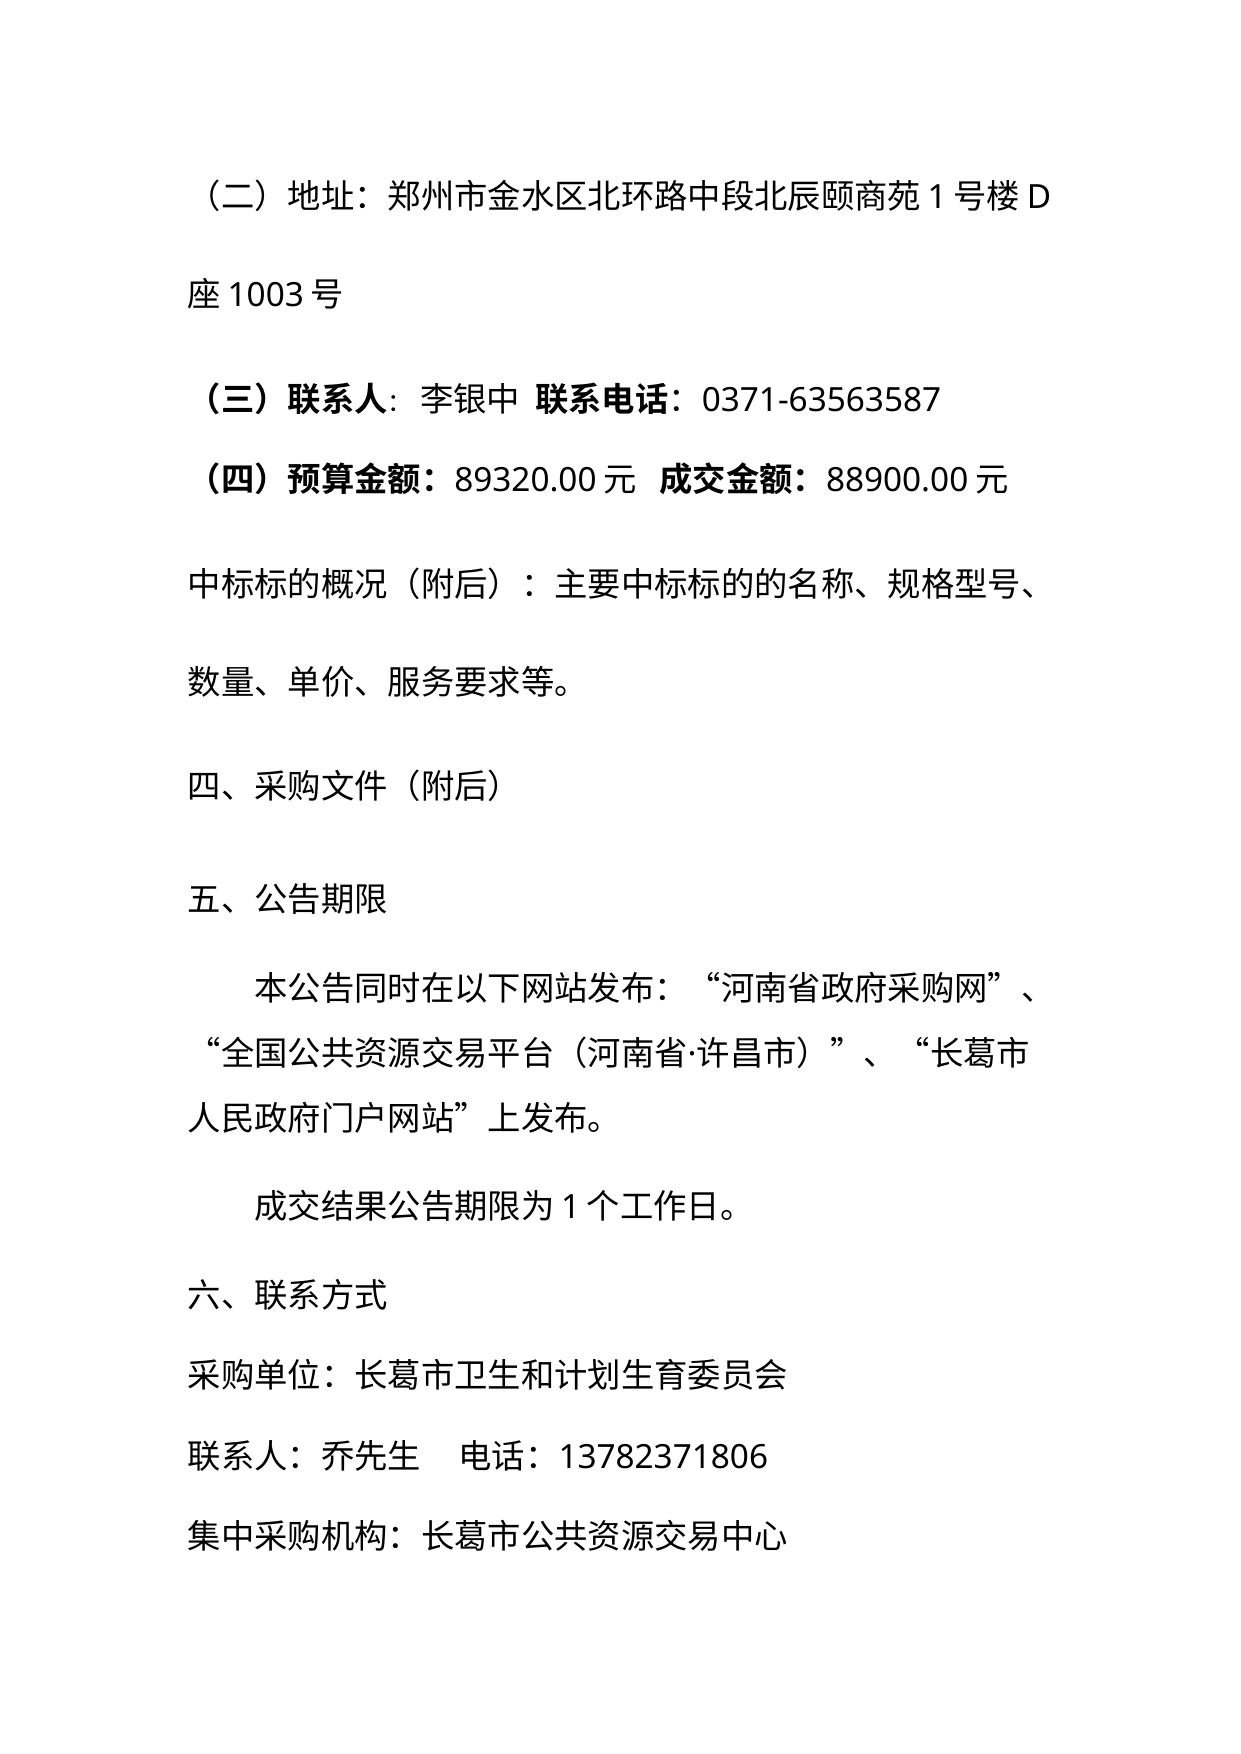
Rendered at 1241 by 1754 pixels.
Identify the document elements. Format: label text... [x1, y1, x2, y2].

text 采购单位：长葛市卫生和计划生育委员会 [187, 1341, 1053, 1406]
text 五、公告期限 [187, 864, 1053, 929]
text 本公告同时在以下网站发布：“河南省政府采购网”、“全国公共资源交易平台（河南省·许昌市）”、“长葛市人民政府门户网站”上发布。 [187, 953, 1053, 1148]
text （四）预算金额：89320.00元 成交金额：88900.00元 [187, 445, 1053, 510]
text 联系人：乔先生 电话：13782371806 [187, 1421, 1053, 1486]
text （三）联系人： 李银中 联系电话：0371-63563587 [187, 364, 1053, 429]
text 中标标的概况（附后）：主要中标标的的名称、规格型号、数量、单价、服务要求等。 [187, 550, 1053, 712]
text 集中采购机构：长葛市公共资源交易中心 [187, 1502, 1053, 1567]
text 六、联系方式 [187, 1260, 1053, 1325]
text （二）地址：郑州市金水区北环路中段北辰颐商苑1号楼D座1003号 [187, 162, 1053, 324]
text 四、采购文件（附后） [187, 752, 1053, 817]
text 成交结果公告期限为1个工作日。 [187, 1172, 1053, 1237]
